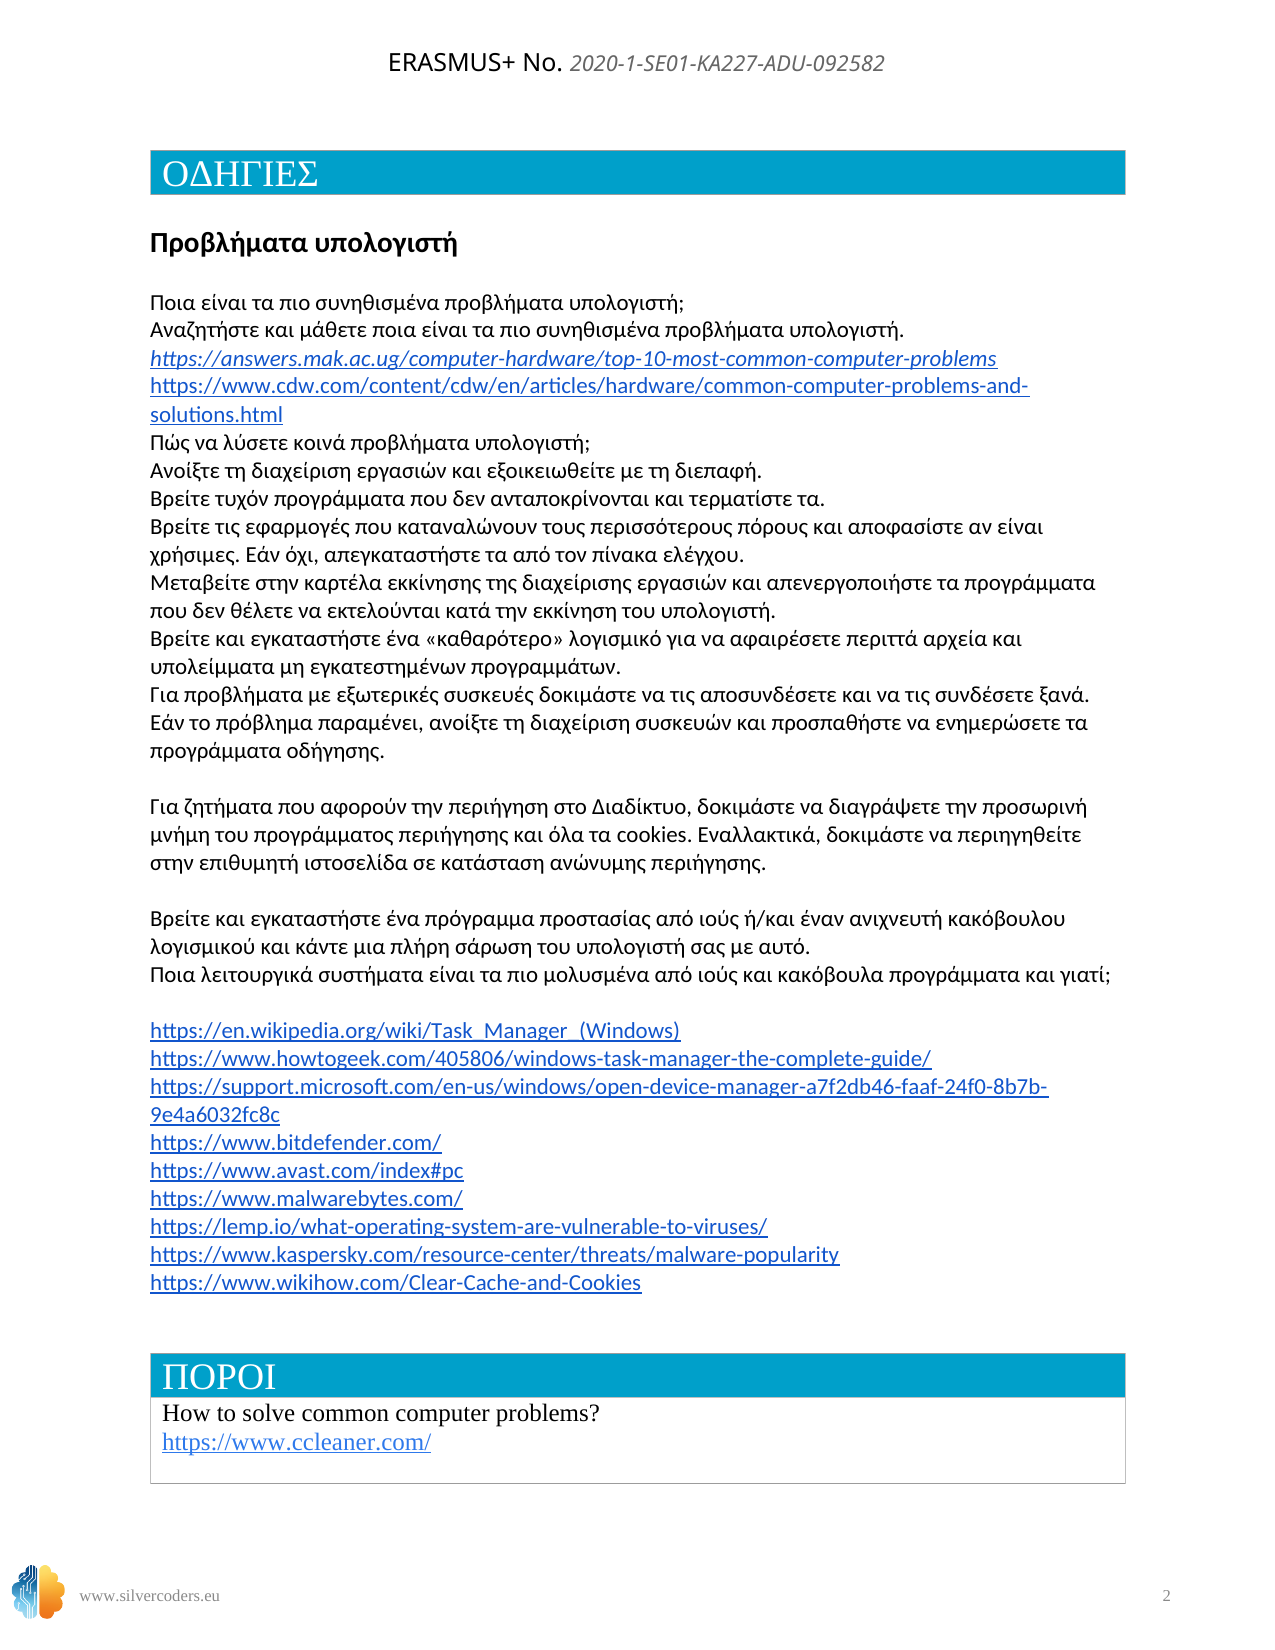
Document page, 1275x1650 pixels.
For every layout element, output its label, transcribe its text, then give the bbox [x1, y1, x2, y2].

text https://www.cdw.com/content/cdw/en/articles/hardware/common-computer-problems-and-solutions.html [150, 372, 1125, 428]
text Μεταβείτε στην καρτέλα εκκίνησης της διαχείρισης εργασιών και απενεργοποιήστε τα προγράμματα που δεν θέλετε να εκτελούνται κατά την εκκίνηση του υπολογιστή. [150, 568, 1125, 624]
text https://lemp.io/what-operating-system-are-vulnerable-to-viruses/ [150, 1212, 1125, 1240]
text https://www.bitdefender.com/ [150, 1128, 1125, 1156]
text Βρείτε και εγκαταστήστε ένα «καθαρότερο» λογισμικό για να αφαιρέσετε περιττά αρχεία και υπολείμματα μη εγκατεστημένων προγραμμάτων. [150, 624, 1125, 680]
text Ανοίξτε τη διαχείριση εργασιών και εξοικειωθείτε με τη διεπαφή. [150, 456, 1125, 484]
text Ποια είναι τα πιο συνηθισμένα προβλήματα υπολογιστή; [150, 288, 1125, 316]
text https://answers.mak.ac.ug/computer-hardware/top-10-most-common-computer-problems [150, 344, 1125, 372]
text https://www.kaspersky.com/resource-center/threats/malware-popularity [150, 1240, 1125, 1268]
text https://en.wikipedia.org/wiki/Task_Manager_(Windows) [150, 1016, 1125, 1044]
text Βρείτε και εγκαταστήστε ένα πρόγραμμα προστασίας από ιούς ή/και έναν ανιχνευτή κακόβουλου λογισμικού και κάντε μια πλήρη σάρωση του υπολογιστή σας με αυτό. [150, 904, 1125, 960]
picture [11, 1565, 65, 1619]
text https://support.microsoft.com/en-us/windows/open-device-manager-a7f2db46-faaf-24f0-8b7b-9e4a6032fc8c [150, 1072, 1125, 1128]
text https://www.avast.com/index#pc [150, 1156, 1125, 1184]
table_header ΟΔΗΓΙΕΣ [151, 151, 1125, 194]
table_header ΠΟΡΟΙ [151, 1354, 1125, 1397]
table_cell How to solve common computer problems? https://www.ccleaner.com/ [151, 1398, 1125, 1483]
text Προβλήματα υπολογιστή [150, 224, 1125, 259]
text https://www.howtogeek.com/405806/windows-task-manager-the-complete-guide/ [150, 1044, 1125, 1072]
text https://www.wikihow.com/Clear-Cache-and-Cookies [150, 1268, 1125, 1296]
text Για ζητήματα που αφορούν την περιήγηση στο Διαδίκτυο, δοκιμάστε να διαγράψετε την προσωρινή μνήμη του προγράμματος περιήγησης και όλα τα cookies. Εναλλακτικά, δοκιμάστε να περιηγηθείτε στην επιθυμητή ιστοσελίδα σε κατάσταση ανώνυμης περιήγησης. [150, 792, 1125, 876]
text https://www.malwarebytes.com/ [150, 1184, 1125, 1212]
text Αναζητήστε και μάθετε ποια είναι τα πιο συνηθισμένα προβλήματα υπολογιστή. [150, 316, 1125, 344]
text Για προβλήματα με εξωτερικές συσκευές δοκιμάστε να τις αποσυνδέσετε και να τις συνδέσετε ξανά. Εάν το πρόβλημα παραμένει, ανοίξτε τη διαχείριση συσκευών και προσπαθήστε να ενημερώσετε τα προγράμματα οδήγησης. [150, 680, 1125, 764]
text Βρείτε τις εφαρμογές που καταναλώνουν τους περισσότερους πόρους και αποφασίστε αν είναι χρήσιμες. Εάν όχι, απεγκαταστήστε τα από τον πίνακα ελέγχου. [150, 512, 1125, 568]
text Πώς να λύσετε κοινά προβλήματα υπολογιστή; [150, 428, 1125, 456]
text Ποια λειτουργικά συστήματα είναι τα πιο μολυσμένα από ιούς και κακόβουλα προγράμματα και γιατί; [150, 960, 1125, 988]
text Βρείτε τυχόν προγράμματα που δεν ανταποκρίνονται και τερματίστε τα. [150, 484, 1125, 512]
